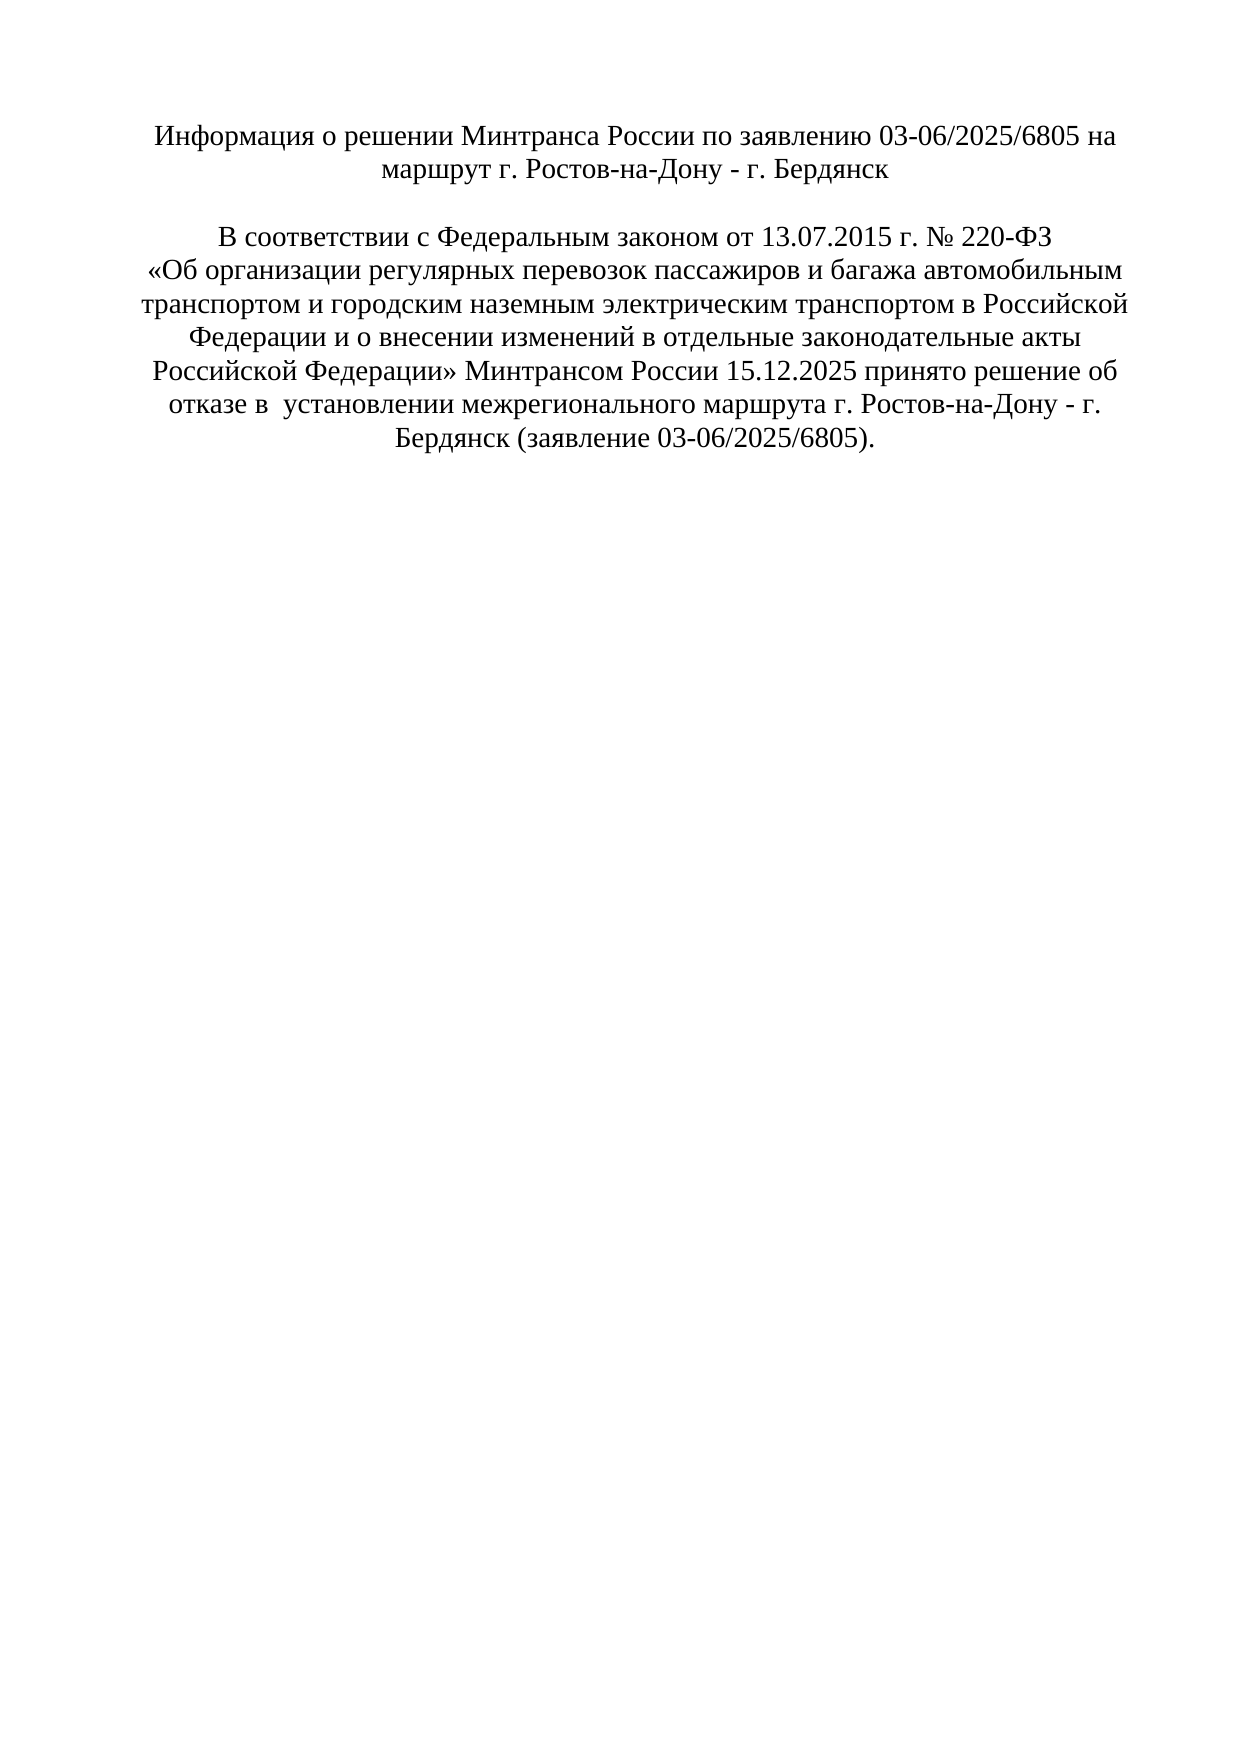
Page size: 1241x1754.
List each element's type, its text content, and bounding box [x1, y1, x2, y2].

text В соответствии с Федеральным законом от 13.07.2015 г. № 220-ФЗ «Об организации регулярных перевозок пассажиров и багажа автомобильным транспортом и городским наземным электрическим транспортом в Российской Федерации и о внесении изменений в отдельные законодательные акты Российской Федерации» Минтрансом России 15.12.2025 принято решение об отказе в установлении межрегионального маршрута г. Ростов-на-Дону - г. Бердянск (заявление 03-06/2025/6805). [118, 219, 1152, 453]
text Информация о решении Минтранса России по заявлению 03-06/2025/6805 на маршрут г. Ростов-на-Дону - г. Бердянск [118, 118, 1152, 185]
